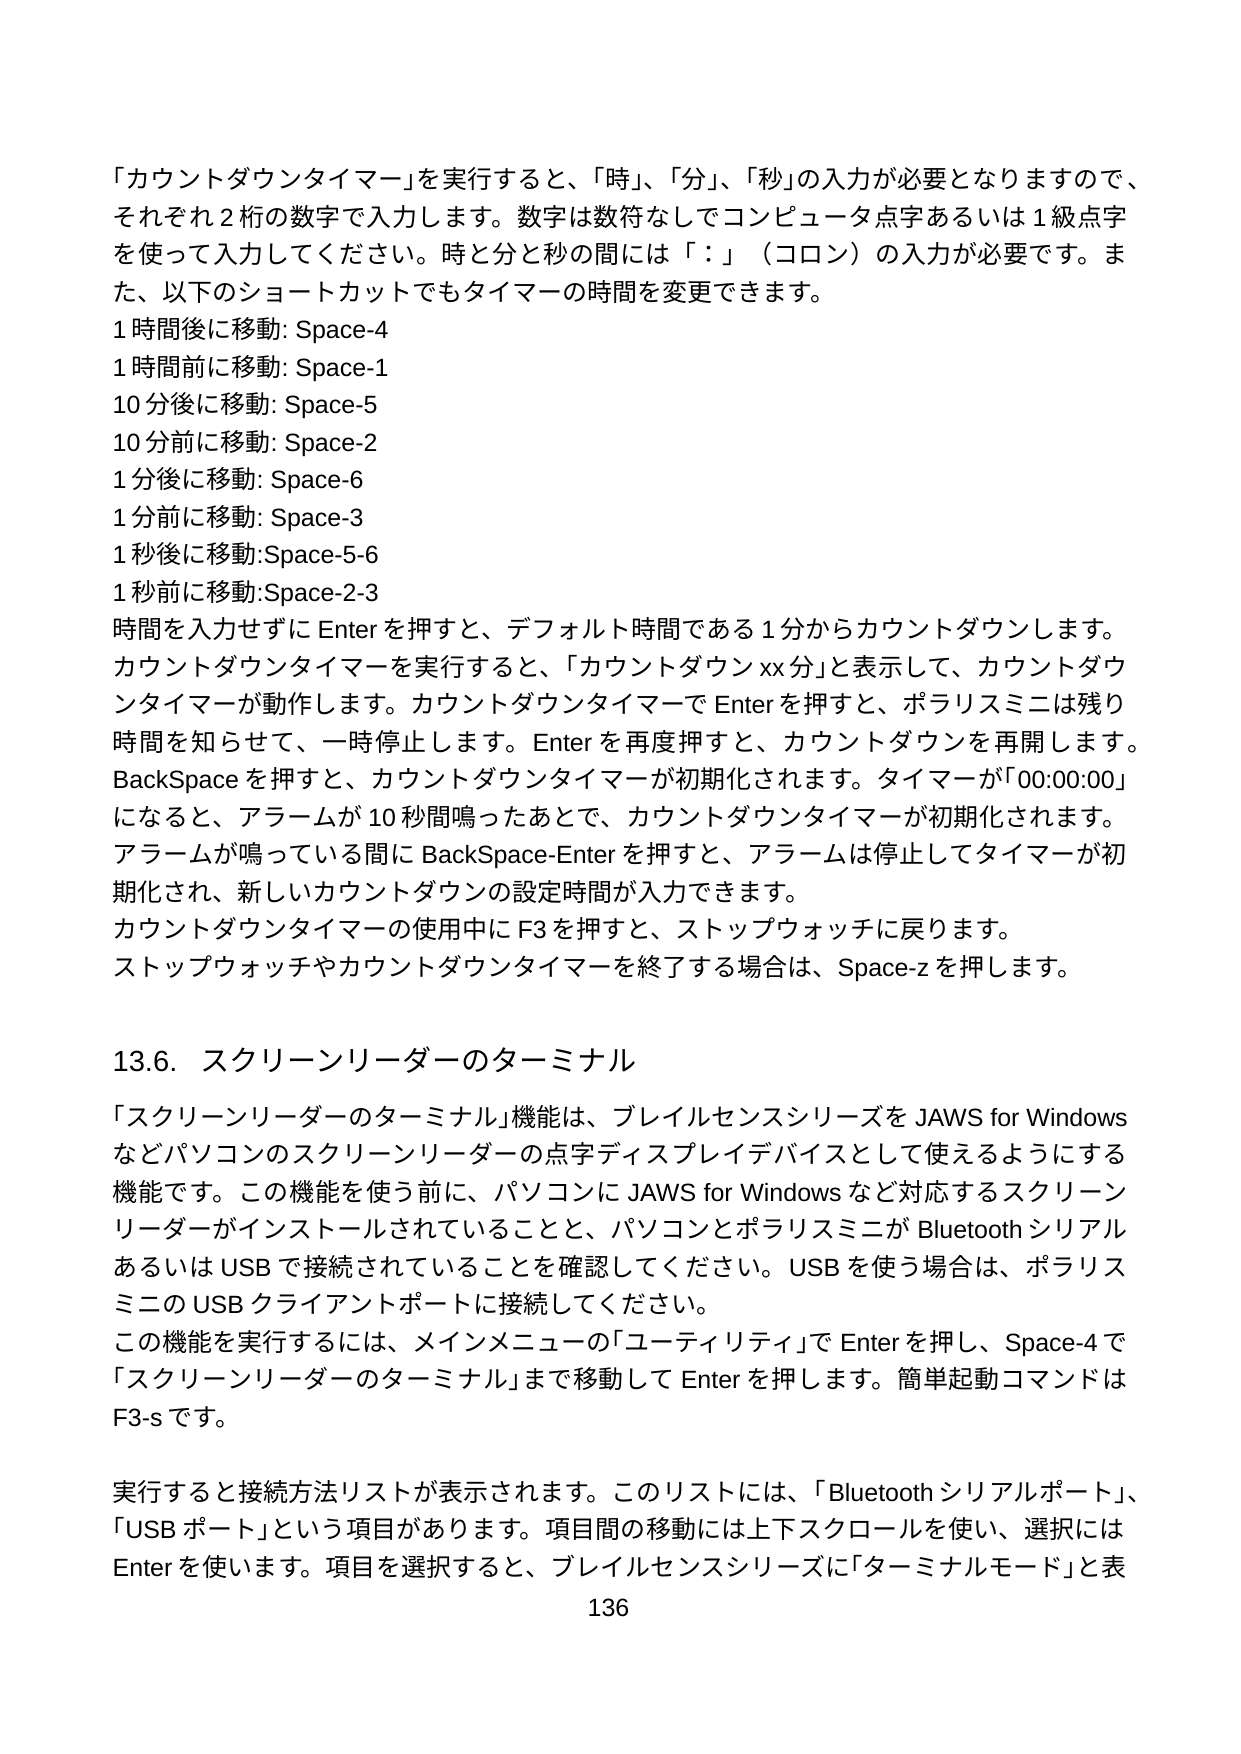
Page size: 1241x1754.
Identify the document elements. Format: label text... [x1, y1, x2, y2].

text この機能を実行するには、メインメニューの｢ユーティリティ｣でEnterを押し、Space-4で｢スクリーンリーダーのターミナル｣まで移動してEnterを押します。簡単起動コマンドはF3-sです。 [112, 1322, 1128, 1434]
text 時間を入力せずにEnterを押すと、デフォルト時間である1分からカウントダウンします。カウントダウンタイマーを実行すると、｢カウントダウンxx分｣と表示して、カウントダウンタイマーが動作します。カウントダウンタイマーでEnterを押すと、ポラリスミニは残り時間を知らせて、一時停止します。Enterを再度押すと、カウントダウンを再開します。BackSpaceを押すと、カウントダウンタイマーが初期化されます。タイマーが｢00:00:00｣になると、アラームが10秒間鳴ったあとで、カウントダウンタイマーが初期化されます。アラームが鳴っている間にBackSpace-Enterを押すと、アラームは停止してタイマーが初期化され、新しいカウントダウンの設定時間が入力できます。 [112, 609, 1128, 909]
text カウントダウンタイマーの使用中にF3を押すと、ストップウォッチに戻ります。 [112, 909, 1128, 947]
text 1分前に移動: Space-3 [112, 497, 1128, 534]
text 1分後に移動: Space-6 [112, 459, 1128, 497]
text 1時間前に移動: Space-1 [112, 347, 1128, 384]
text 10分前に移動: Space-2 [112, 422, 1128, 459]
subtitle スクリーンリーダーのターミナル [112, 1022, 1128, 1097]
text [112, 1472, 1128, 1584]
text ｢カウントダウンタイマー｣を実行すると、｢時｣、｢分｣、｢秒｣の入力が必要となりますので、それぞれ2桁の数字で入力します。数字は数符なしでコンピュータ点字あるいは1級点字を使って入力してください。時と分と秒の間には「：」（コロン）の入力が必要です。また、以下のショートカットでもタイマーの時間を変更できます。 [112, 159, 1128, 309]
text 1時間後に移動: Space-4 [112, 309, 1128, 347]
text 1秒後に移動:Space-5-6 [112, 534, 1128, 572]
text 1秒前に移動:Space-2-3 [112, 572, 1128, 609]
text 10分後に移動: Space-5 [112, 384, 1128, 422]
text ストップウォッチやカウントダウンタイマーを終了する場合は、Space-zを押します。 [112, 947, 1128, 984]
text ｢スクリーンリーダーのターミナル｣機能は、ブレイルセンスシリーズをJAWS for Windowsなどパソコンのスクリーンリーダーの点字ディスプレイデバイスとして使えるようにする機能です。この機能を使う前に、パソコンにJAWS for Windowsなど対応するスクリーンリーダーがインストールされていることと、パソコンとポラリスミニがBluetoothシリアルあるいはUSBで接続されていることを確認してください。USBを使う場合は、ポラリスミニのUSBクライアントポートに接続してください。 [112, 1097, 1128, 1322]
